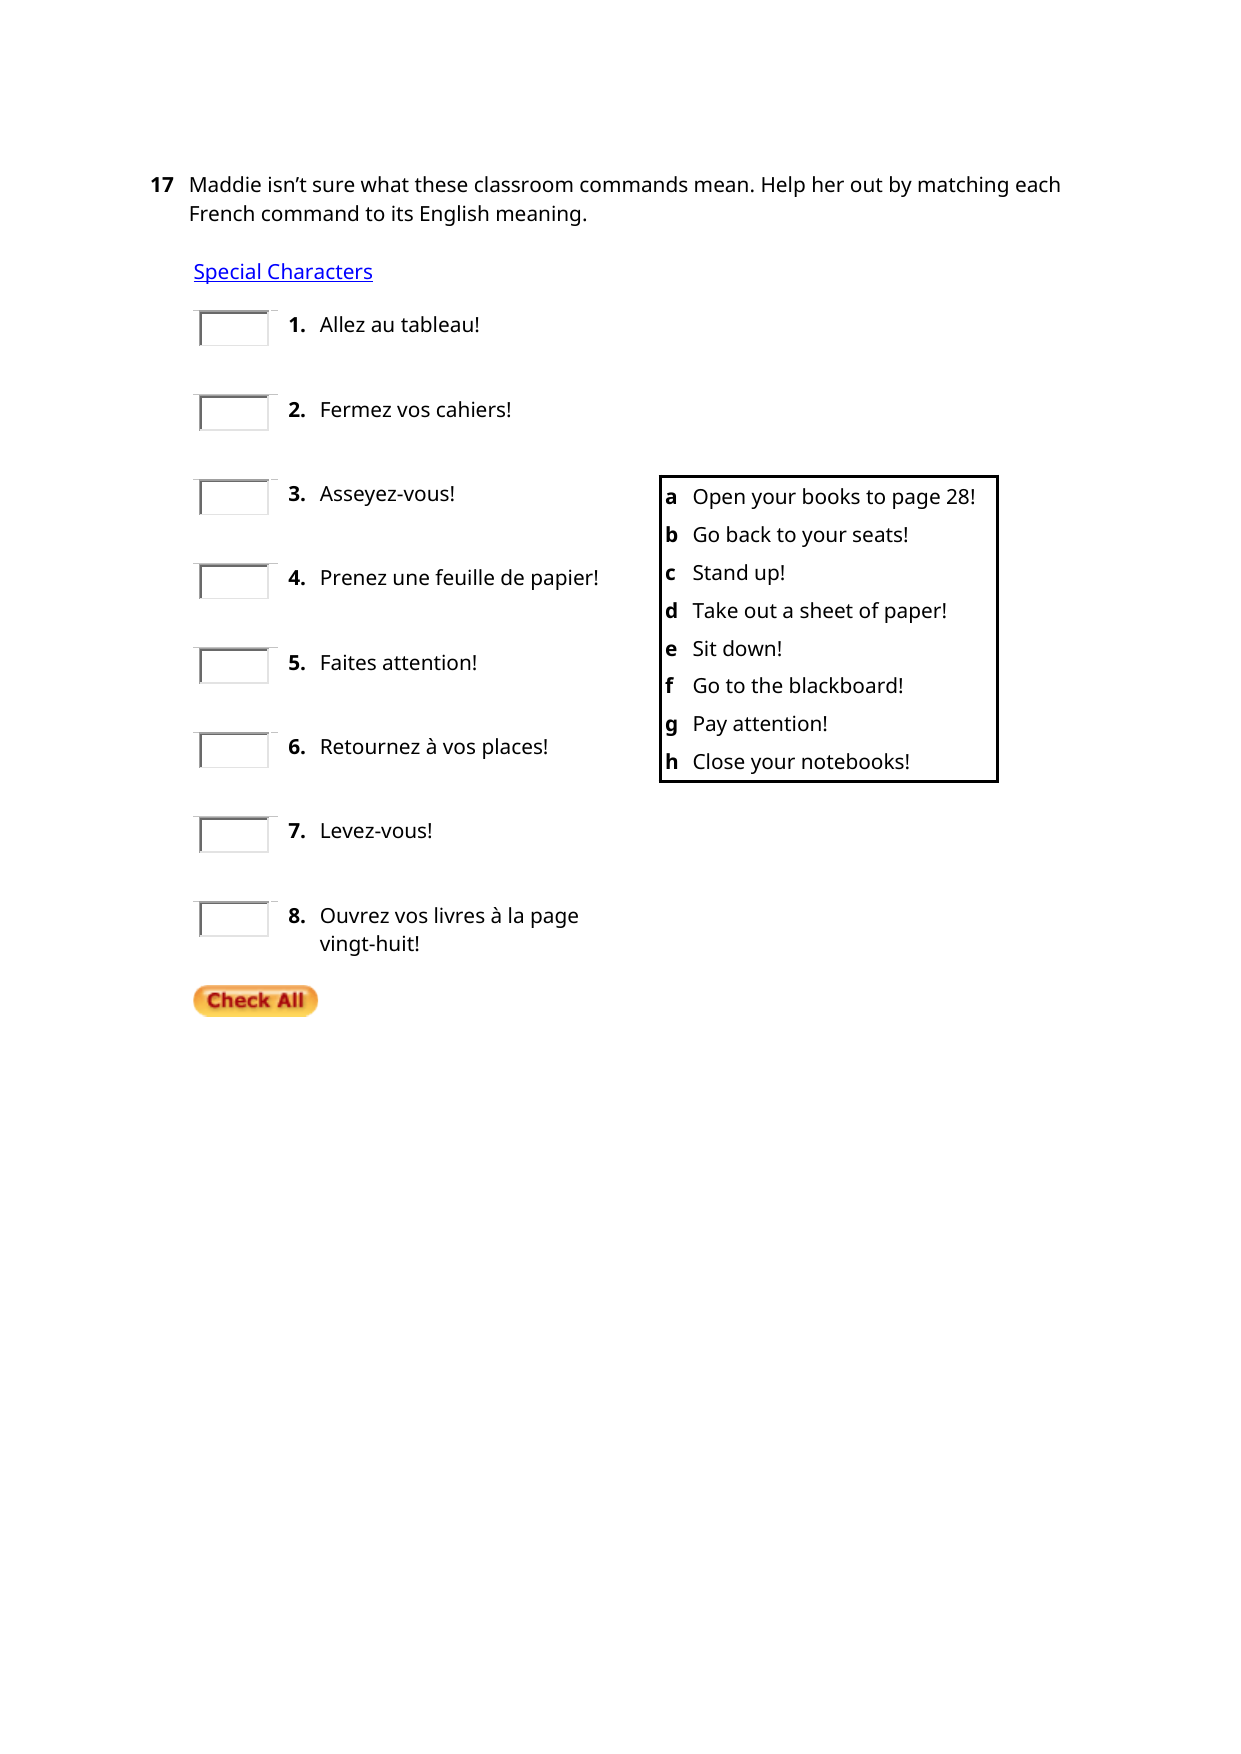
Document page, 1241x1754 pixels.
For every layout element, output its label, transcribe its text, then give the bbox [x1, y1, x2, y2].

table_cell [184, 232, 654, 1026]
picture [193, 985, 319, 1017]
table_header 17 [145, 150, 184, 1026]
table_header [184, 150, 1086, 232]
table_cell [654, 232, 1086, 1026]
